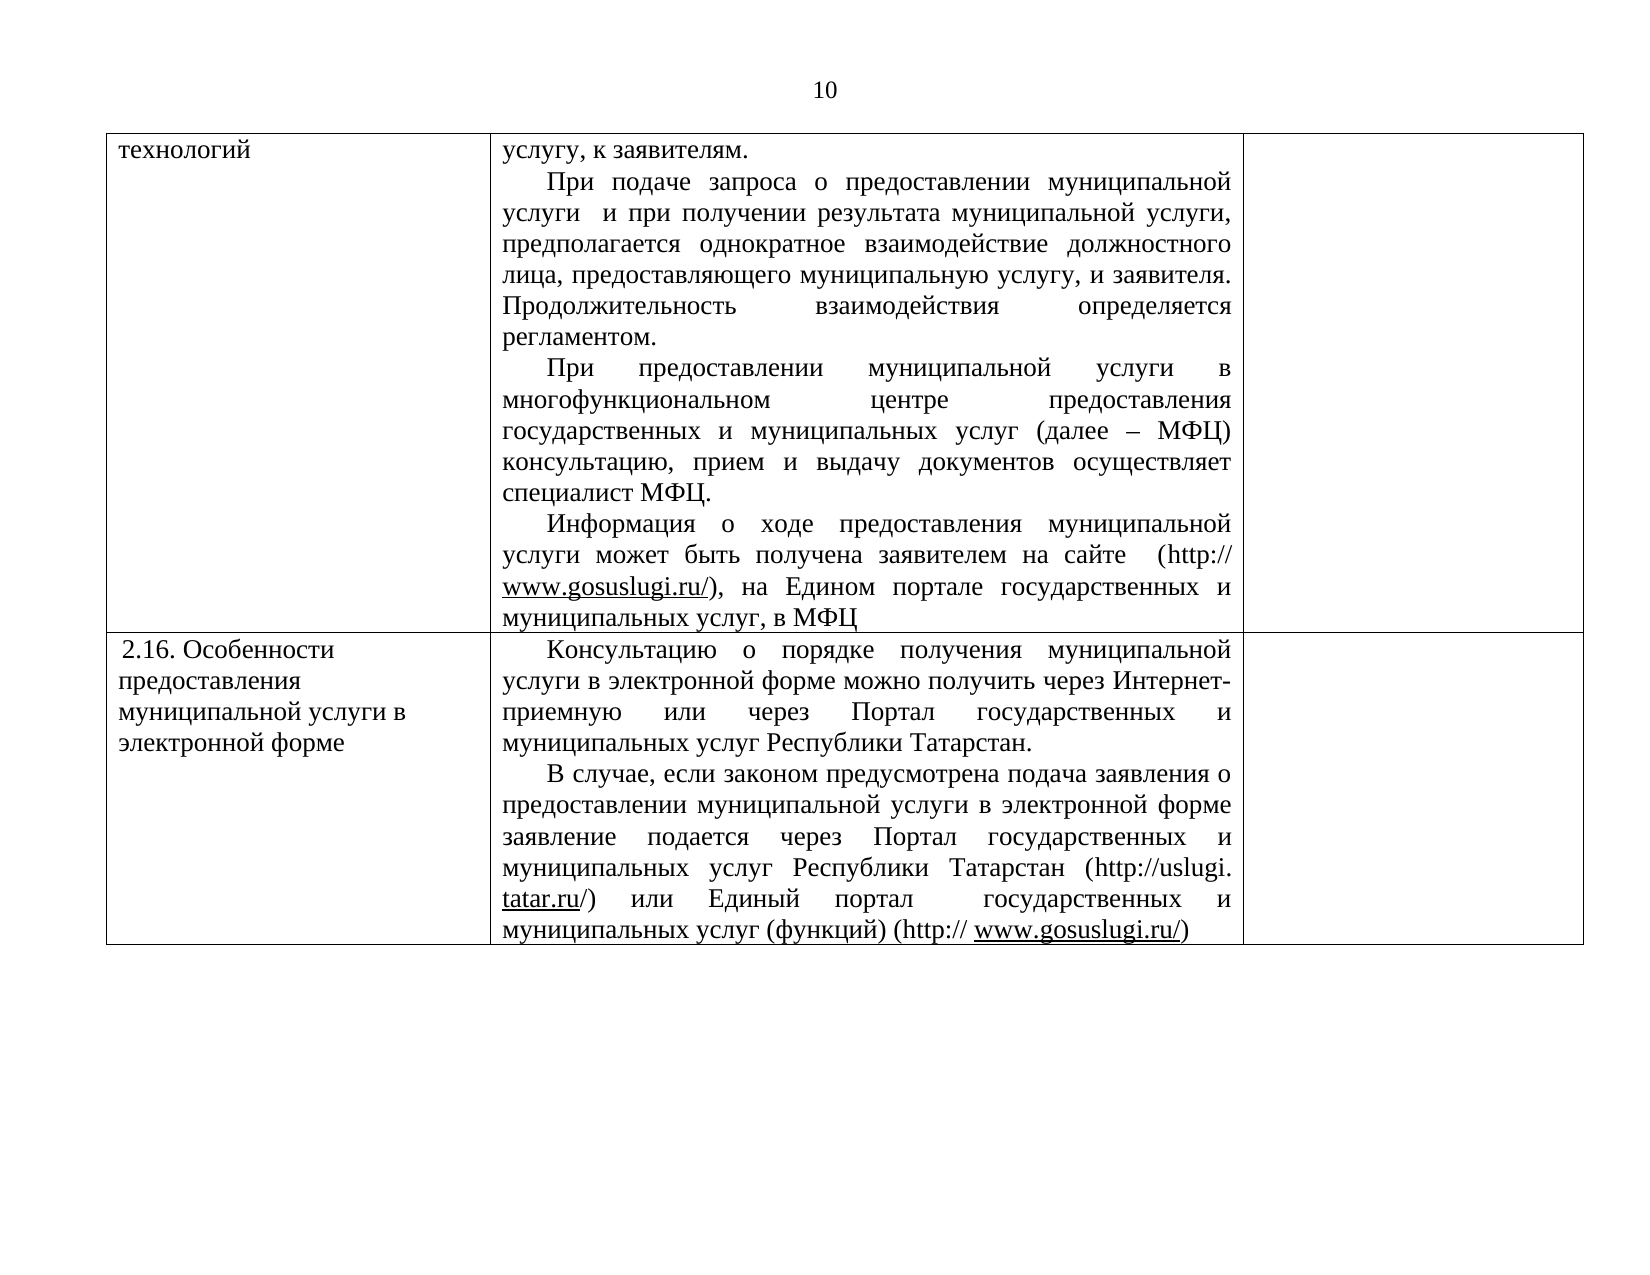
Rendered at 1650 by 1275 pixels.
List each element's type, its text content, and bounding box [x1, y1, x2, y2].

table_cell Консультацию о порядке получения муниципальной услуги в электронной форме можно получить через Интернет-приемную или через Портал государственных и муниципальных услуг Республики Татарстан. В случае, если законом предусмотрена подача заявления о предоставлении муниципальной услуги в электронной форме заявление подается через Портал государственных и муниципальных услуг Республики Татарстан (http://uslugi. tatar.ru/) или Единый портал государственных и муниципальных услуг (функций) (http:// www.gosuslugi.ru/) [491, 633, 1243, 944]
table_cell [1244, 633, 1583, 944]
table_cell 2.16. Особенности предоставления муниципальной услуги в электронной форме [107, 633, 490, 944]
table_cell [1244, 134, 1583, 632]
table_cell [107, 134, 490, 632]
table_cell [491, 134, 1243, 632]
